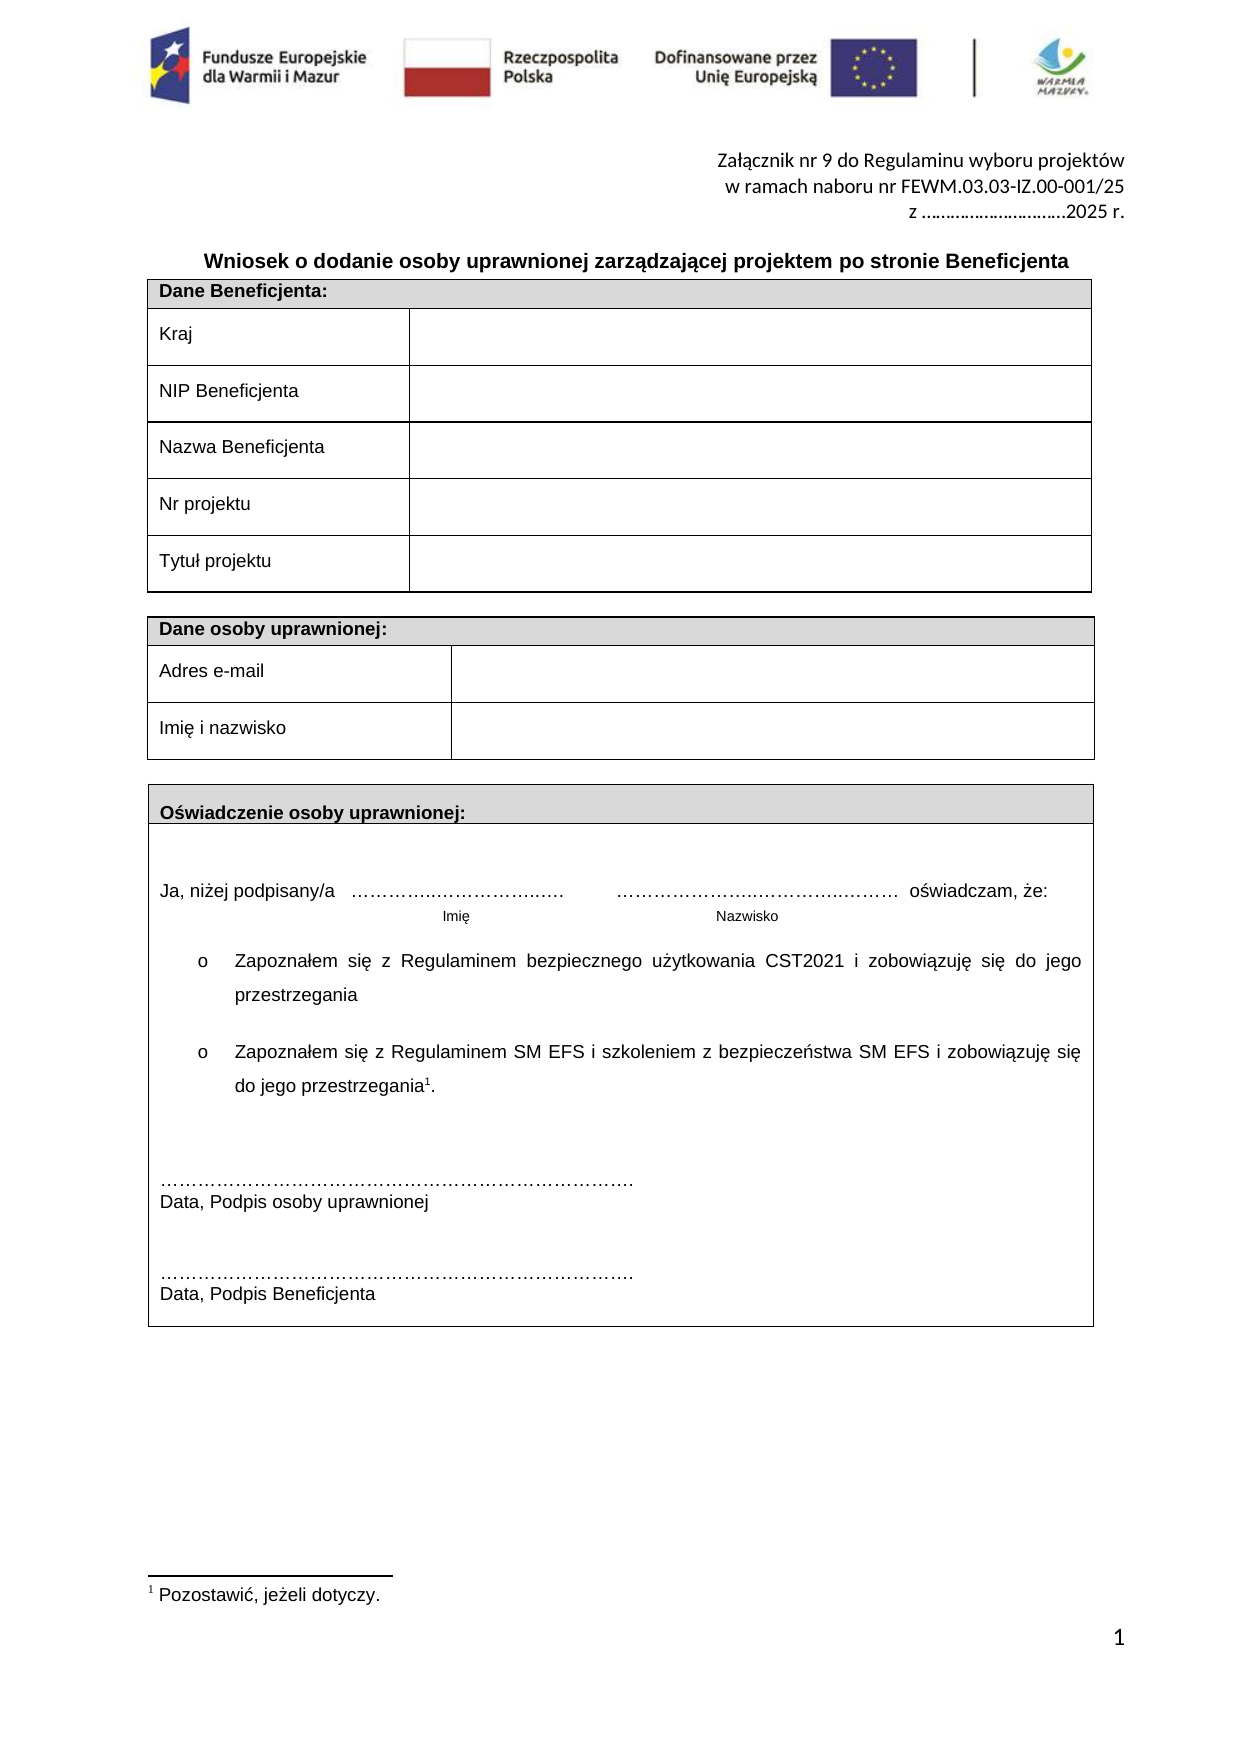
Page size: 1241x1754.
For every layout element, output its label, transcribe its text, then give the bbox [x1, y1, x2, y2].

table_header Dane Beneficjenta: [148, 280, 1091, 308]
table_cell [452, 646, 1094, 702]
table_cell Kraj [148, 309, 409, 365]
table_cell Imię i nazwisko [148, 703, 451, 758]
table_cell [452, 703, 1094, 758]
table_cell NIP Beneficjenta [148, 366, 409, 421]
table_cell [410, 309, 1091, 365]
table_cell Tytuł projektu [148, 536, 409, 591]
table_header Dane osoby uprawnionej: [148, 618, 1094, 645]
text Załącznik nr 9 do Regulaminu wyboru projektów w ramach naboru nr FEWM.03.03-IZ.00-001/25 [148, 148, 1125, 198]
table_cell [410, 366, 1091, 421]
table_cell Adres e-mail [148, 646, 451, 702]
table_header Oświadczenie osoby uprawnionej: [149, 785, 1093, 823]
table_cell Nr projektu [148, 479, 409, 535]
picture [132, 8, 1104, 118]
text z …………………………2025 r. [118, 198, 1125, 224]
table_cell [410, 536, 1091, 591]
subtitle Wniosek o dodanie osoby uprawnionej zarządzającej projektem po stronie Beneficjenta [148, 249, 1125, 273]
table_cell [410, 423, 1091, 478]
table_cell Nazwa Beneficjenta [148, 423, 409, 478]
table_cell [410, 479, 1091, 535]
table_cell Ja, niżej podpisany/a …………..……………..…. …………………..…………..……… oświadczam, że: Imię Nazwisko Zapoznałem się z Regulaminem bezpiecznego użytkowania CST2021 i zobowiązuję się do jego przestrzegania Zapoznałem się z Regulaminem SM EFS i szkoleniem z bezpieczeństwa SM EFS i zobowiązuję się do jego przestrzegania. …………………………………………………………………. Data, Podpis osoby uprawnionej …………………………………………………………………. Data, Podpis Beneficjenta [149, 824, 1093, 1326]
